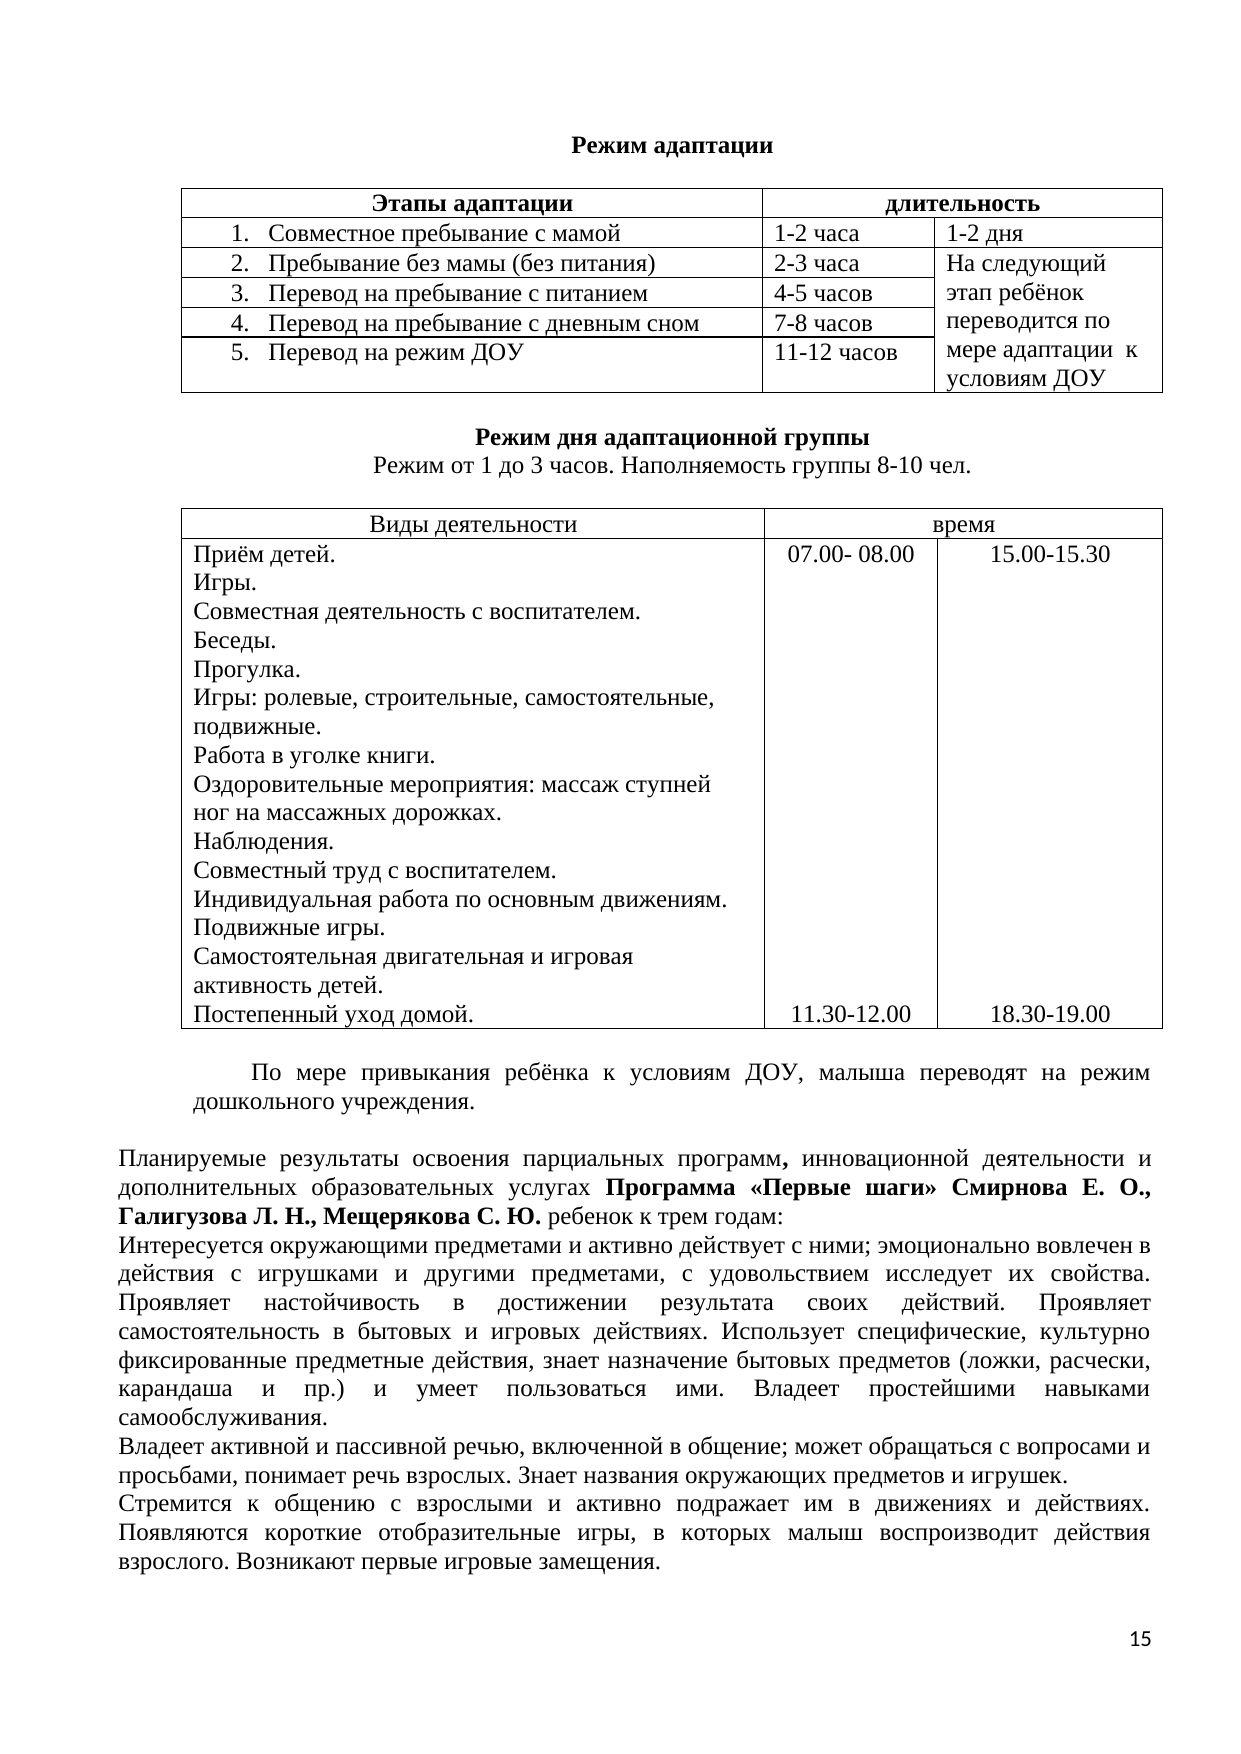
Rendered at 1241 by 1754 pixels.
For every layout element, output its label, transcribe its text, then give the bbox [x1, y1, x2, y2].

table_header время [765, 509, 1162, 538]
table_cell 4-5 часов [763, 278, 934, 307]
table_cell Перевод на режим ДОУ [182, 338, 762, 392]
table_cell 15.00-15.30 18.30-19.00 [938, 539, 1162, 1027]
text Интересуется окружающими предметами и активно действует с ними; эмоционально вовлечен в действия с игрушками и другими предметами, с удовольствием исследует их свойства. Проявляет настойчивость в достижении результата своих действий. Проявляет самостоятельность в бытовых и игровых действиях. Использует специфические, культурно фиксированные предметные действия, знает назначение бытовых предметов (ложки, расчески, карандаша и пр.) и умеет пользоваться ими. Владеет простейшими навыками самообслуживания. [118, 1230, 1152, 1431]
table_cell Перевод на пребывание с дневным сном [182, 308, 762, 336]
text Планируемые результаты освоения парциальных программ, инновационной деятельности и дополнительных образовательных услугах Программа «Первые шаги» Смирнова Е. О., Галигузова Л. Н., Мещерякова С. Ю. ребенок к трем годам: [118, 1143, 1152, 1230]
table_cell Совместное пребывание с мамой [182, 218, 762, 247]
table_cell На следующий этап ребёнок переводится по мере адаптации к условиям ДОУ [935, 248, 1162, 392]
table_cell Пребывание без мамы (без питания) [182, 248, 762, 277]
text Режим от 1 до 3 часов. Наполняемость группы 8-10 чел. [193, 450, 1152, 479]
text Владеет активной и пассивной речью, включенной в общение; может обращаться с вопросами и просьбами, понимает речь взрослых. Знает названия окружающих предметов и игрушек. [118, 1431, 1152, 1488]
table_cell 07.00- 08.00 11.30-12.00 [765, 539, 937, 1027]
table_header длительность [763, 189, 1162, 217]
text Режим адаптации [193, 130, 1152, 159]
text По мере привыкания ребёнка к условиям ДОУ, малыша переводят на режим дошкольного учреждения. [193, 1057, 1152, 1115]
table_cell 7-8 часов [763, 308, 934, 336]
text Режим дня адаптационной группы [193, 422, 1152, 450]
table_cell 11-12 часов [763, 338, 934, 392]
table_cell 2-3 часа [763, 248, 934, 277]
table_cell 1-2 часа [763, 218, 934, 247]
text Стремится к общению с взрослыми и активно подражает им в движениях и действиях. Появляются короткие отобразительные игры, в которых малыш воспроизводит действия взрослого. Возникают первые игровые замещения. [118, 1488, 1152, 1575]
table_header Виды деятельности [182, 509, 764, 538]
table_cell 1-2 дня [935, 218, 1162, 247]
table_header Этапы адаптации [182, 189, 762, 217]
table_cell Приём детей. Игры. Совместная деятельность с воспитателем. Беседы. Прогулка. Игры: ролевые, строительные, самостоятельные, подвижные. Работа в уголке книги. Оздоровительные мероприятия: массаж ступней ног на массажных дорожках. Наблюдения. Совместный труд с воспитателем. Индивидуальная работа по основным движениям. Подвижные игры. Самостоятельная двигательная и игровая активность детей. Постепенный уход домой. [182, 539, 764, 1027]
table_cell Перевод на пребывание с питанием [182, 278, 762, 307]
